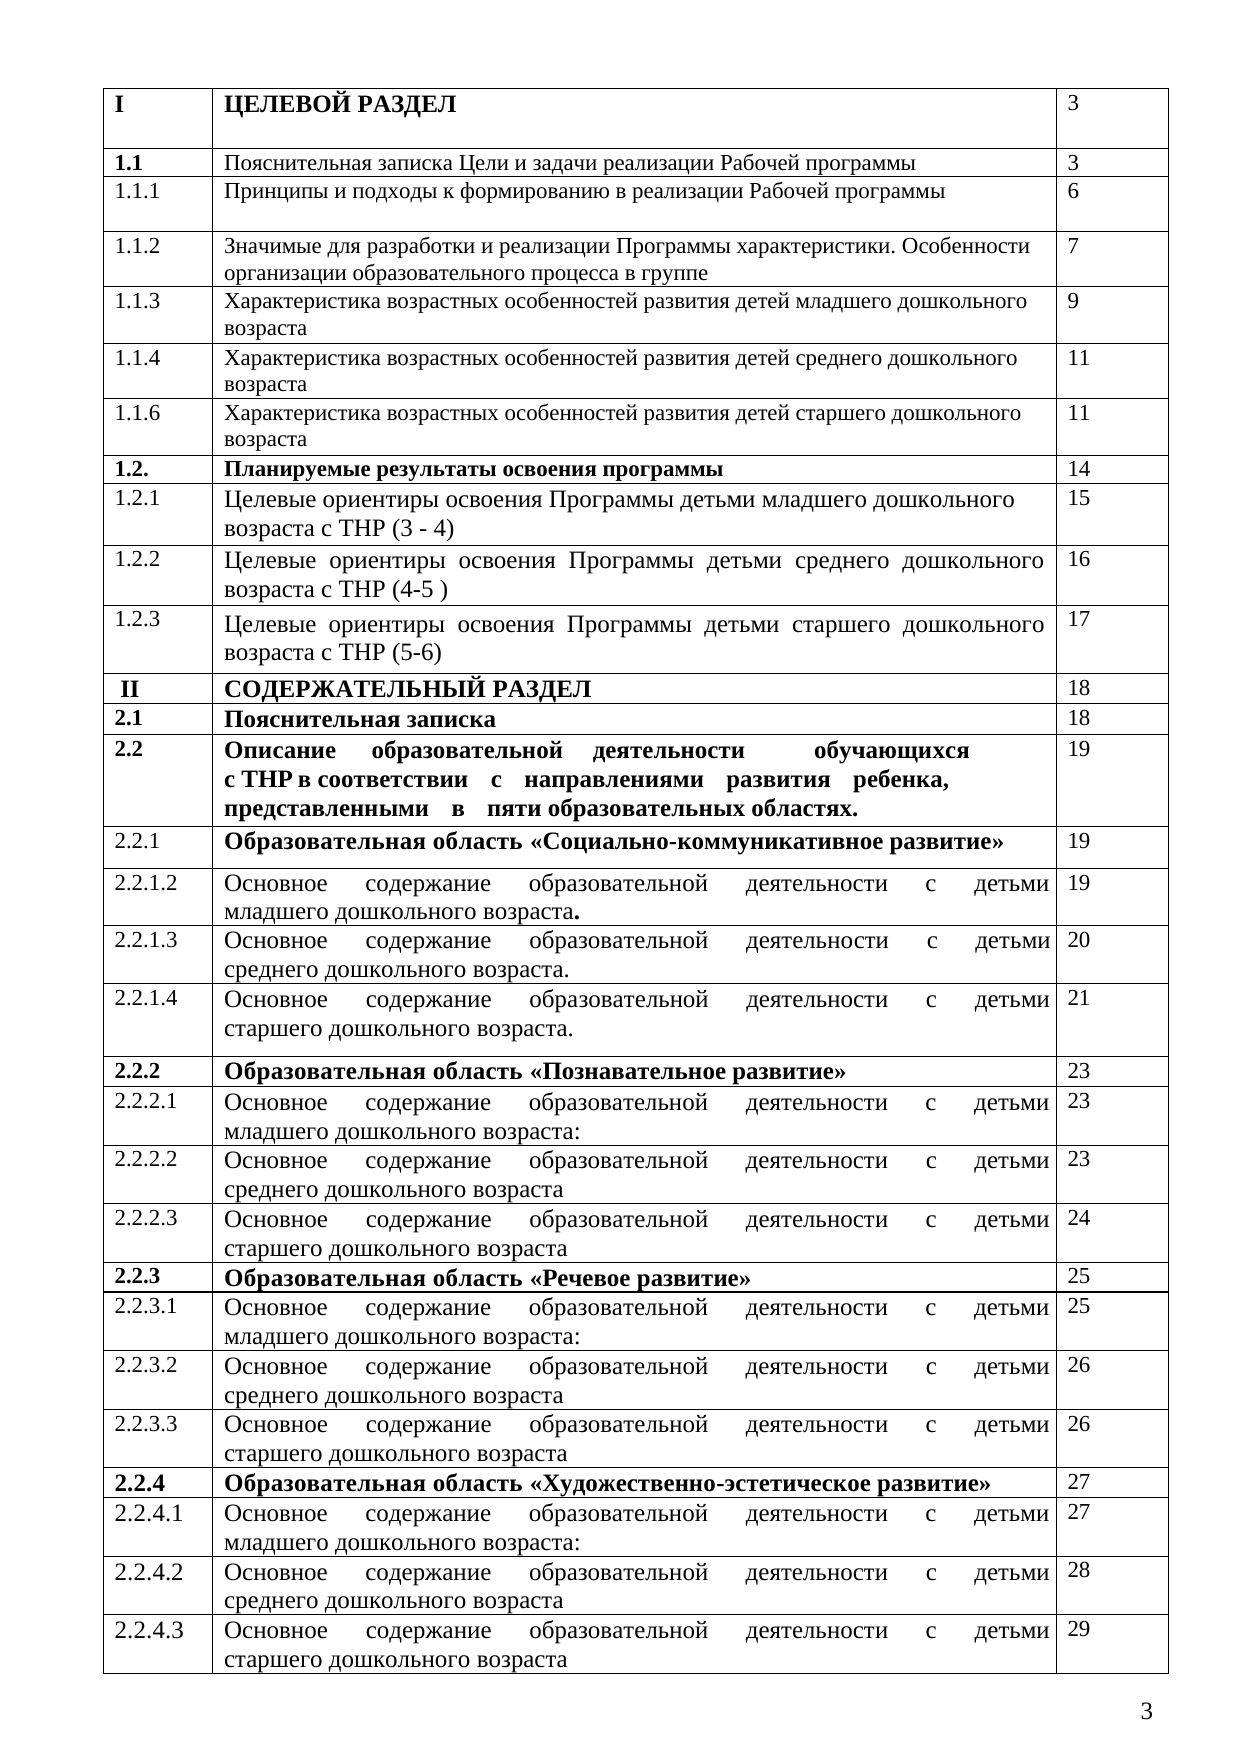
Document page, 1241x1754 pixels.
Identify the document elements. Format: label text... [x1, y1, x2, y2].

table_cell Планируемые результаты освоения программы [213, 456, 1056, 483]
table_cell Принципы и подходы к формированию в реализации Рабочей программы [213, 177, 1056, 231]
table_cell Характеристика возрастных особенностей развития детей среднего дошкольного возраста [213, 344, 1056, 398]
table_cell 7 [1057, 232, 1168, 286]
table_cell 11 [1057, 399, 1168, 454]
table_cell 1.1.6 [104, 399, 212, 454]
table_cell Целевые ориентиры освоения Программы детьми младшего дошкольного возраста с ТНР (3 - 4) [213, 484, 1056, 544]
table_cell 2.2.2 [104, 1057, 212, 1086]
table_cell 2.2.2.1 [104, 1087, 212, 1144]
table_cell II [104, 674, 212, 703]
table_cell 15 [1057, 484, 1168, 544]
table_cell 28 [1057, 1557, 1168, 1614]
table_cell 2.2.4.2 [104, 1557, 212, 1614]
table_cell 3 [1057, 89, 1168, 148]
table_cell 2.2.3 [104, 1263, 212, 1291]
table_cell 2.2.2.2 [104, 1146, 212, 1203]
table_cell Основное содержание образовательной деятельности с детьми старшего дошкольного возраста [213, 1615, 1056, 1673]
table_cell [213, 1498, 1056, 1556]
table_cell 2.2.3.3 [104, 1410, 212, 1467]
table_cell 2.2.4 [104, 1468, 212, 1497]
table_cell Описание образовательной деятельности обучающихся с ТНР в соответствии с направлениями развития ребенка, представленными в пяти образовательных областях. [213, 735, 1056, 826]
table_cell 1.2. [104, 456, 212, 483]
table_cell 2.2.3.1 [104, 1293, 212, 1350]
table_cell 2.2.4.3 [104, 1615, 212, 1673]
table_cell 18 [1057, 704, 1168, 734]
table_cell 2.2.3.2 [104, 1351, 212, 1408]
table_cell Образовательная область «Социально-коммуникативное развитие» [213, 827, 1056, 867]
table_cell Основное содержание образовательной деятельности с детьми старшего дошкольного возраста [213, 1410, 1056, 1467]
table_cell 25 [1057, 1293, 1168, 1350]
table_cell 1.1 [104, 149, 212, 176]
table_cell Значимые для разработки и реализации Программы характеристики. Особенности организации образовательного процесса в группе [213, 232, 1056, 286]
table_cell 1.1.3 [104, 287, 212, 343]
table_cell 19 [1057, 735, 1168, 826]
table_cell 23 [1057, 1146, 1168, 1203]
table_cell 6 [1057, 177, 1168, 231]
table_cell Целевые ориентиры освоения Программы детьми старшего дошкольного возраста с ТНР (5-6) [213, 606, 1056, 673]
table_cell Характеристика возрастных особенностей развития детей младшего дошкольного возраста [213, 287, 1056, 343]
table_cell 2.2.2.3 [104, 1204, 212, 1262]
table_cell 3 [1057, 149, 1168, 176]
table_cell Целевые ориентиры освоения Программы детьми среднего дошкольного возраста с ТНР (4-5 ) [213, 546, 1056, 604]
table_cell Пояснительная записка [213, 704, 1056, 734]
table_cell 1.2.3 [104, 606, 212, 673]
table_cell Образовательная область «Речевое развитие» [213, 1263, 1056, 1291]
table_cell 26 [1057, 1410, 1168, 1467]
table_cell 1.2.2 [104, 546, 212, 604]
table_cell Основное содержание образовательной деятельности с детьми старшего дошкольного возраста. [213, 984, 1056, 1056]
table_cell Основное содержание образовательной деятельности с детьми среднего дошкольного возраста. [213, 926, 1056, 983]
table_cell 27 [1057, 1468, 1168, 1497]
table_cell Образовательная область «Познавательное развитие» [213, 1057, 1056, 1086]
table_cell 14 [1057, 456, 1168, 483]
table_cell Основное содержание образовательной деятельности с детьми младшего дошкольного возраста: [213, 1293, 1056, 1350]
table_cell 2.2.1.2 [104, 869, 212, 925]
table_cell 23 [1057, 1057, 1168, 1086]
table_cell 2.2.1.4 [104, 984, 212, 1056]
table_cell 16 [1057, 546, 1168, 604]
table_cell 18 [1057, 674, 1168, 703]
table_cell Основное содержание образовательной деятельности с детьми младшего дошкольного возраста: [213, 1087, 1056, 1144]
table_cell 2.1 [104, 704, 212, 734]
table_cell СОДЕРЖАТЕЛЬНЫЙ РАЗДЕЛ [213, 674, 1056, 703]
table_cell 17 [1057, 606, 1168, 673]
table_cell 2.2.4.1 [104, 1498, 212, 1556]
table_cell 21 [1057, 984, 1168, 1056]
table_cell 1.2.1 [104, 484, 212, 544]
table_cell 2.2 [104, 735, 212, 826]
table_cell 19 [1057, 869, 1168, 925]
table_cell 19 [1057, 827, 1168, 867]
table_cell Основное содержание образовательной деятельности с детьми среднего дошкольного возраста [213, 1351, 1056, 1408]
table_cell 24 [1057, 1204, 1168, 1262]
table_cell 1.1.2 [104, 232, 212, 286]
table_cell Основное содержание образовательной деятельности с детьми младшего дошкольного возраста. [213, 869, 1056, 925]
table_cell 20 [1057, 926, 1168, 983]
table_cell 1.1.4 [104, 344, 212, 398]
table_cell 9 [1057, 287, 1168, 343]
table_cell Характеристика возрастных особенностей развития детей старшего дошкольного возраста [213, 399, 1056, 454]
table_cell 2.2.1 [104, 827, 212, 867]
table_cell Основное содержание образовательной деятельности с детьми старшего дошкольного возраста [213, 1204, 1056, 1262]
table_cell 29 [1057, 1615, 1168, 1673]
table_cell 1.1.1 [104, 177, 212, 231]
table_cell Основное содержание образовательной деятельности с детьми среднего дошкольного возраста [213, 1146, 1056, 1203]
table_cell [213, 1557, 1056, 1614]
table_cell ЦЕЛЕВОЙ РАЗДЕЛ [213, 89, 1056, 148]
table_cell Пояснительная записка Цели и задачи реализации Рабочей программы [213, 149, 1056, 176]
table_cell 11 [1057, 344, 1168, 398]
table_cell 27 [1057, 1498, 1168, 1556]
table_cell 23 [1057, 1087, 1168, 1144]
table_cell 26 [1057, 1351, 1168, 1408]
table_cell 25 [1057, 1263, 1168, 1291]
table_cell Образовательная область «Художественно-эстетическое развитие» [213, 1468, 1056, 1497]
table_cell I [104, 89, 212, 148]
table_cell 2.2.1.3 [104, 926, 212, 983]
